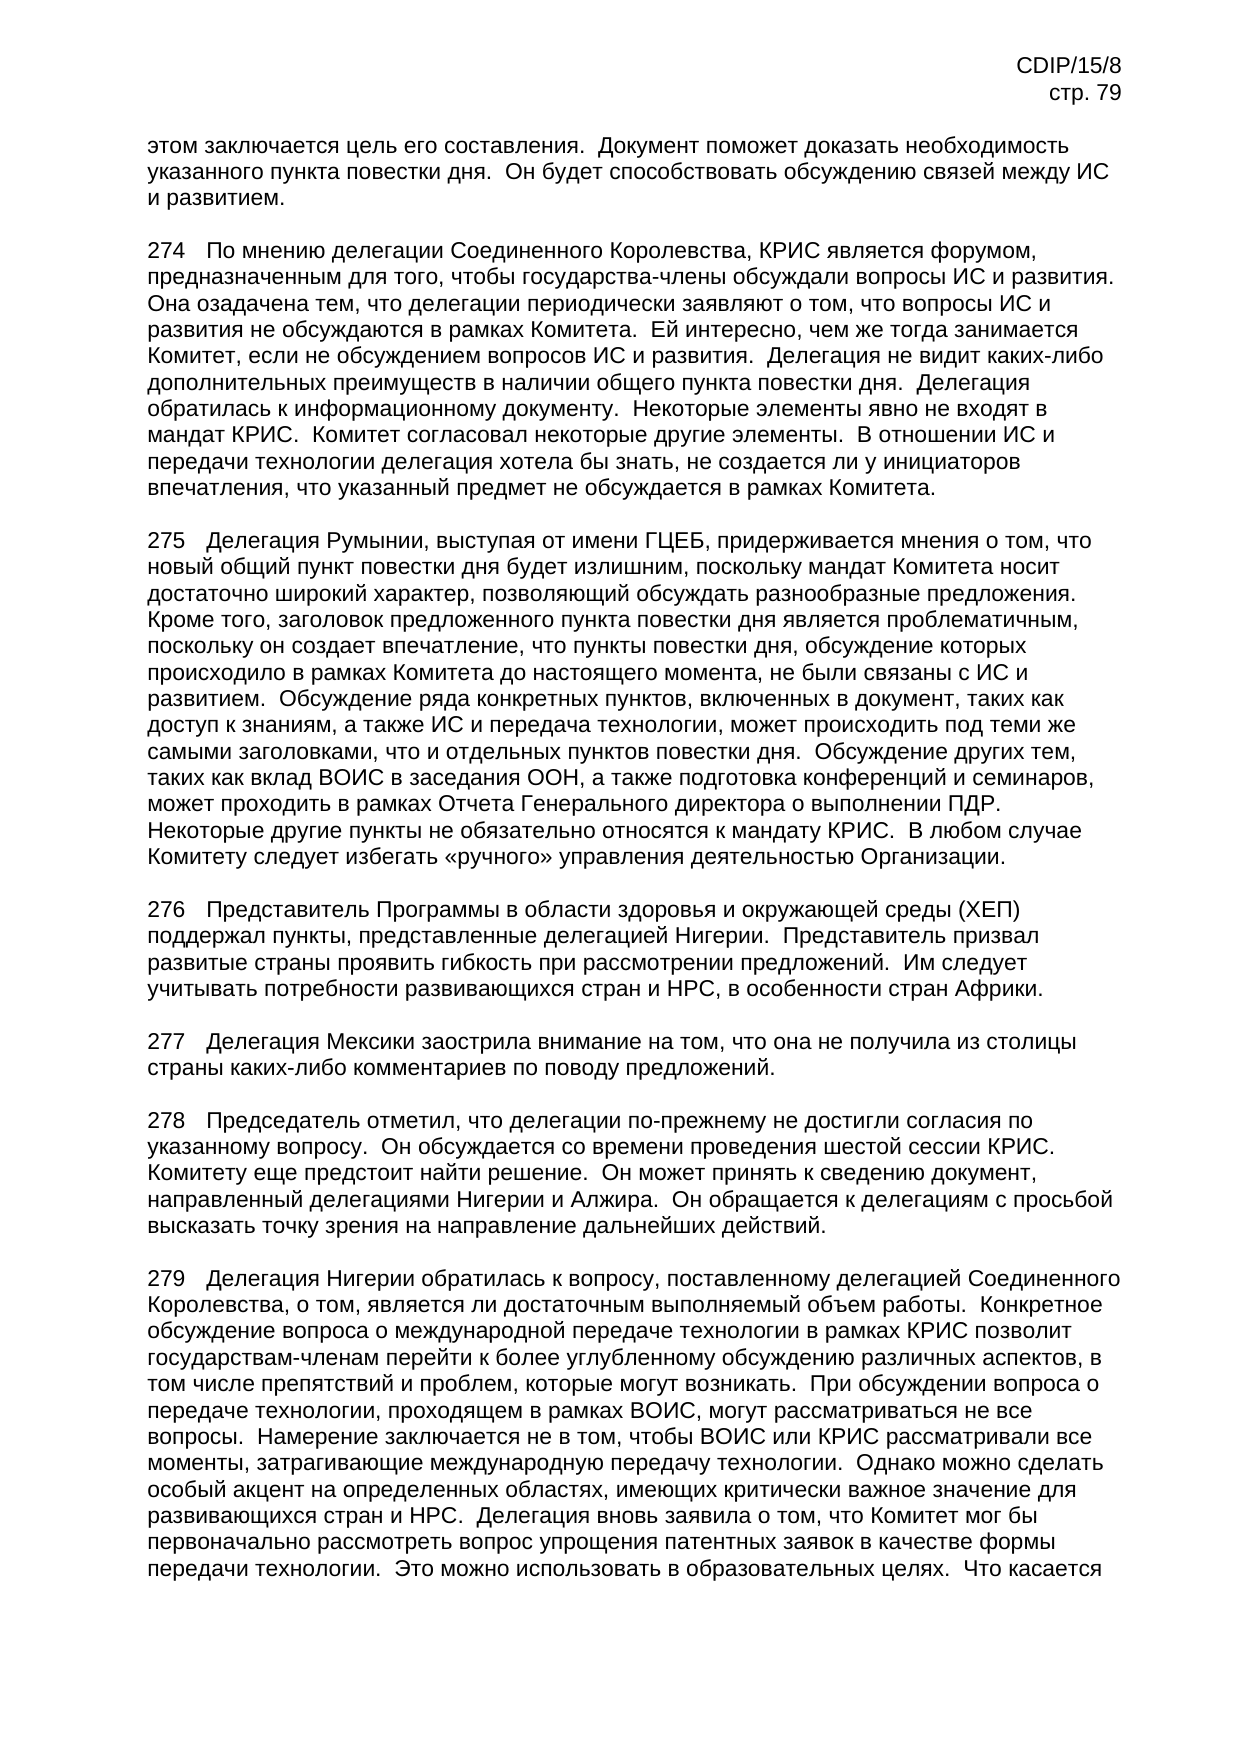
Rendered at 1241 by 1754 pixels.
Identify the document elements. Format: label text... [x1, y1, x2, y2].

text Представитель Программы в области здоровья и окружающей среды (ХЕП) поддержал пункты, представленные делегацией Нигерии. Представитель призвал развитые страны проявить гибкость при рассмотрении предложений. Им следует учитывать потребности развивающихся стран и НРС, в особенности стран Африки. [147, 896, 1126, 1001]
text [147, 132, 1126, 211]
text Председатель отметил, что делегации по-прежнему не достигли согласия по указанному вопросу. Он обсуждается со времени проведения шестой сессии КРИС. Комитету еще предстоит найти решение. Он может принять к сведению документ, направленный делегациями Нигерии и Алжира. Он обращается к делегациям с просьбой высказать точку зрения на направление дальнейших действий. [147, 1107, 1126, 1238]
text Делегация Румынии, выступая от имени ГЦЕБ, придерживается мнения о том, что новый общий пункт повестки дня будет излишним, поскольку мандат Комитета носит достаточно широкий характер, позволяющий обсуждать разнообразные предложения. Кроме того, заголовок предложенного пункта повестки дня является проблематичным, поскольку он создает впечатление, что пункты повестки дня, обсуждение которых происходило в рамках Комитета до настоящего момента, не были связаны с ИС и развитием. Обсуждение ряда конкретных пунктов, включенных в документ, таких как доступ к знаниям, а также ИС и передача технологии, может происходить под теми же самыми заголовками, что и отдельных пунктов повестки дня. Обсуждение других тем, таких как вклад ВОИС в заседания ООН, а также подготовка конференций и семинаров, может проходить в рамках Отчета Генерального директора о выполнении ПДР. Некоторые другие пункты не обязательно относятся к мандату КРИС. В любом случае Комитету следует избегать «ручного» управления деятельностью Организации. [147, 527, 1126, 869]
text Делегация Мексики заострила внимание на том, что она не получила из столицы страны каких-либо комментариев по поводу предложений. [147, 1028, 1126, 1080]
text По мнению делегации Соединенного Королевства, КРИС является форумом, предназначенным для того, чтобы государства-члены обсуждали вопросы ИС и развития. Она озадачена тем, что делегации периодически заявляют о том, что вопросы ИС и развития не обсуждаются в рамках Комитета. Ей интересно, чем же тогда занимается Комитет, если не обсуждением вопросов ИС и развития. Делегация не видит каких-либо дополнительных преимуществ в наличии общего пункта повестки дня. Делегация обратилась к информационному документу. Некоторые элементы явно не входят в мандат КРИС. Комитет согласовал некоторые другие элементы. В отношении ИС и передачи технологии делегация хотела бы знать, не создается ли у инициаторов впечатления, что указанный предмет не обсуждается в рамках Комитета. [147, 237, 1126, 501]
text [147, 1265, 1126, 1581]
